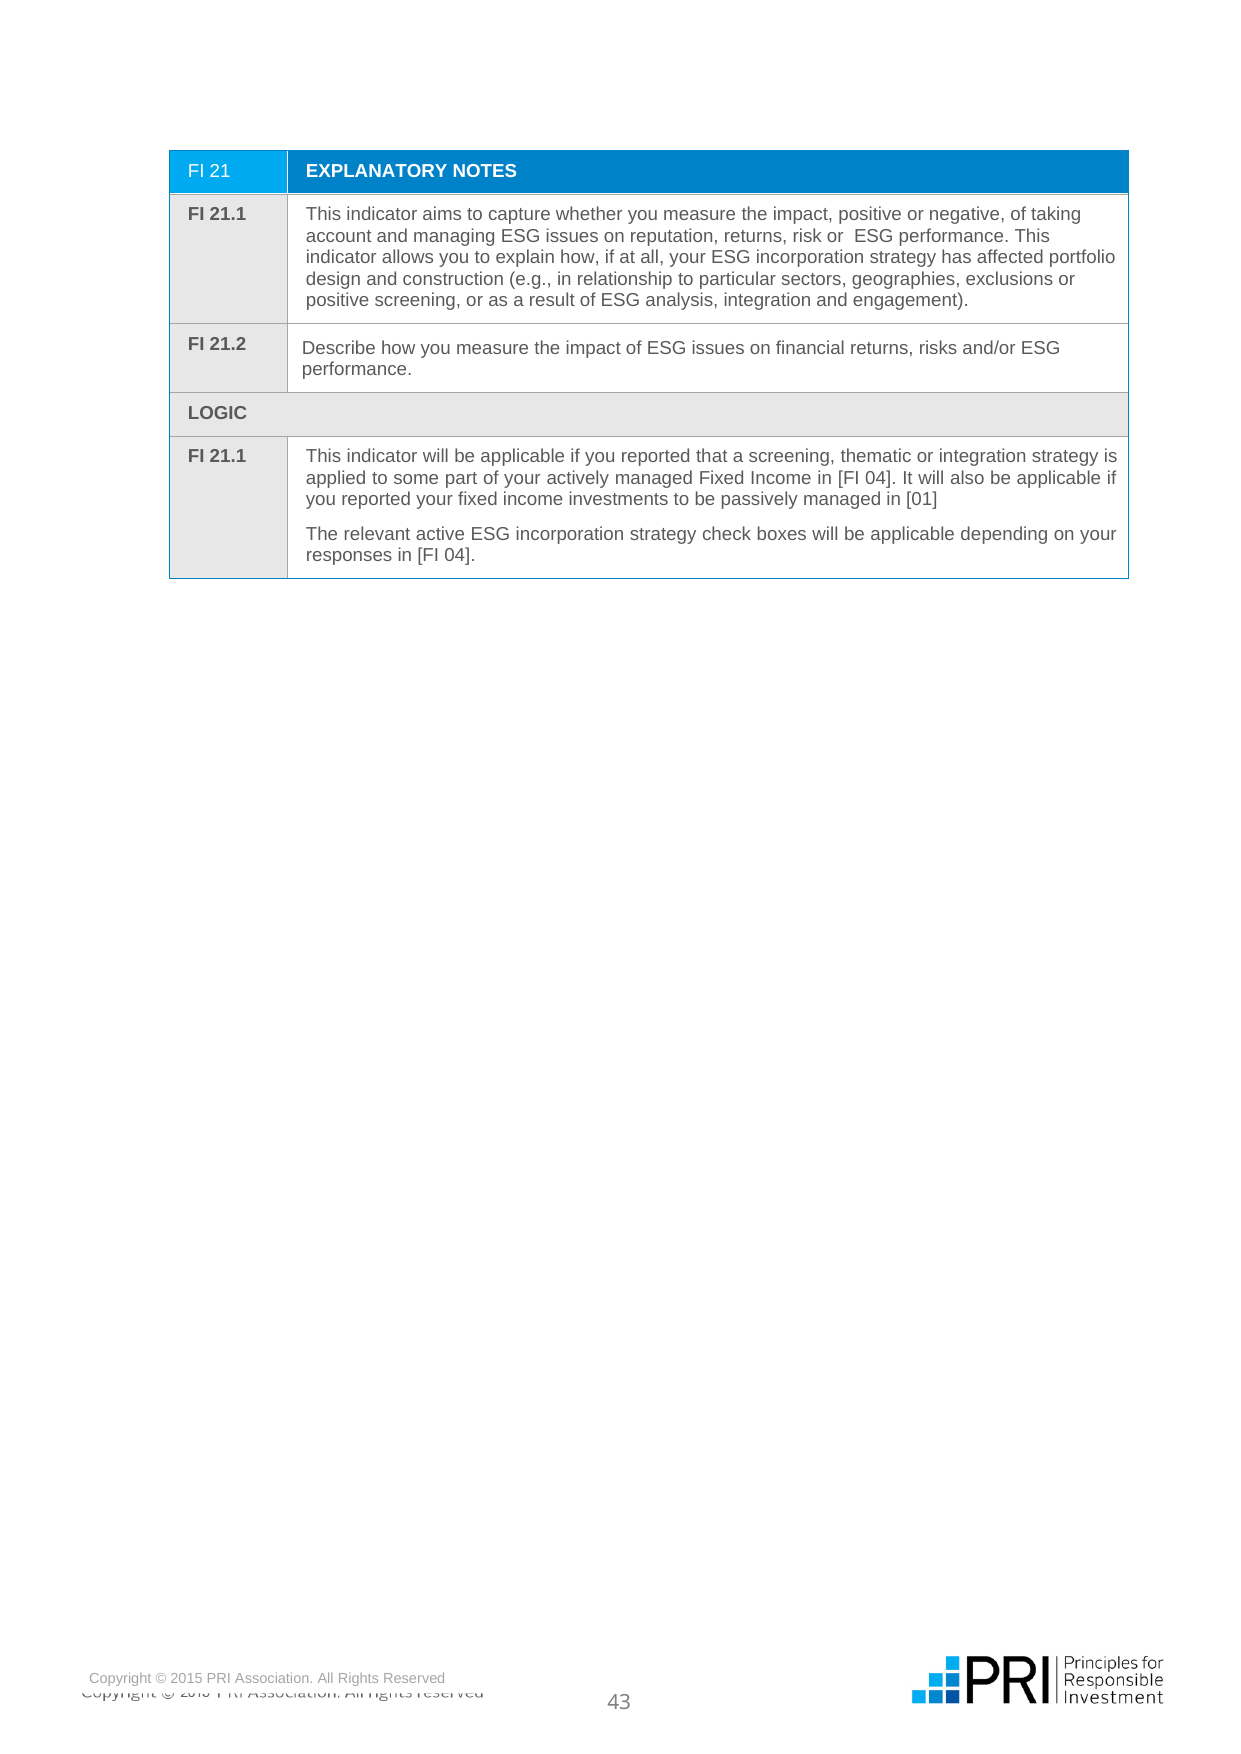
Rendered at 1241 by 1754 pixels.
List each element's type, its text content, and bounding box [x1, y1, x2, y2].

table_cell This indicator aims to capture whether you measure the impact, positive or negative, of taking account and managing ESG issues on reputation, returns, risk or ESG performance. This indicator allows you to explain how, if at all, your ESG incorporation strategy has affected portfolio design and construction (e.g., in relationship to particular sectors, geographies, exclusions or positive screening, or as a result of ESG analysis, integration and engagement). [288, 195, 1128, 323]
table_cell FI 21.2 [170, 324, 287, 392]
table_cell LOGIC [170, 393, 1128, 436]
table_cell Describe how you measure the impact of ESG issues on financial returns, risks and/or ESG performance. [288, 324, 1128, 392]
table_cell This indicator will be applicable if you reported that a screening, thematic or integration strategy is applied to some part of your actively managed Fixed Income in [FI 04]. It will also be applicable if you reported your fixed income investments to be passively managed in [01] The relevant active ESG incorporation strategy check boxes will be applicable depending on your responses in [FI 04]. [288, 437, 1128, 578]
picture [0, 1560, 1241, 1754]
table_header FI 21 [170, 151, 287, 193]
table_cell FI 21.1 [170, 195, 287, 323]
table_header EXPLANATORY NOTES [288, 151, 1128, 193]
table_cell FI 21.1 [170, 437, 287, 578]
